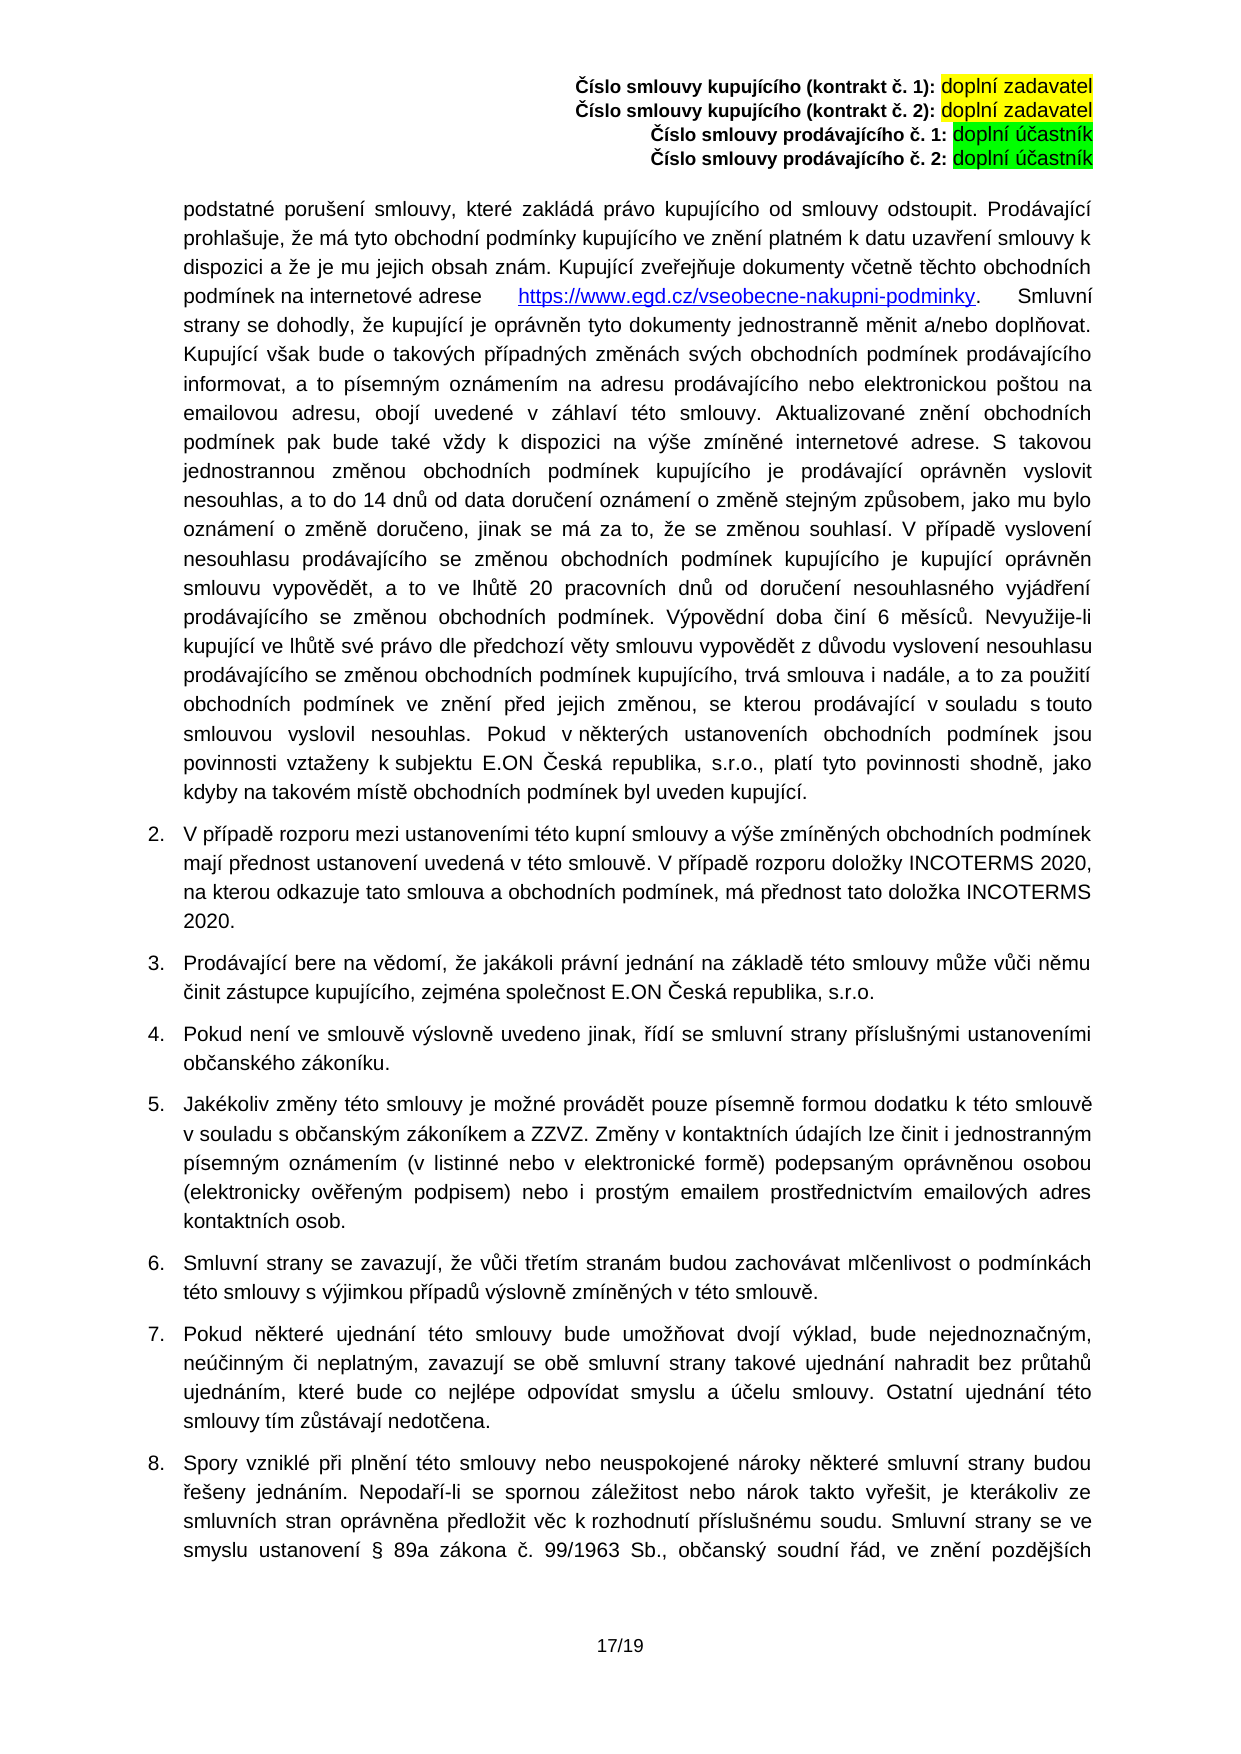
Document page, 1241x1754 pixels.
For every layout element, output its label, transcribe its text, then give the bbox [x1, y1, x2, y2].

list Pokud není ve smlouvě výslovně uvedeno jinak, řídí se smluvní strany příslušnými ustanoveními občanského zákoníku. [148, 1016, 1093, 1074]
list Pokud některé ujednání této smlouvy bude umožňovat dvojí výklad, bude nejednoznačným, neúčinným či neplatným, zavazují se obě smluvní strany takové ujednání nahradit bez průtahů ujednáním, které bude co nejlépe odpovídat smyslu a účelu smlouvy. Ostatní ujednání této smlouvy tím zůstávají nedotčena. [148, 1316, 1093, 1433]
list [148, 1445, 1093, 1562]
list Jakékoliv změny této smlouvy je možné provádět pouze písemně formou dodatku k této smlouvě v souladu s občanským zákoníkem a ZZVZ. Změny v kontaktních údajích lze činit i jednostranným písemným oznámením (v listinné nebo v elektronické formě) podepsaným oprávněnou osobou (elektronicky ověřeným podpisem) nebo i prostým emailem prostřednictvím emailových adres kontaktních osob. [148, 1087, 1093, 1233]
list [148, 191, 1093, 804]
list Prodávající bere na vědomí, že jakákoli právní jednání na základě této smlouvy může vůči němu činit zástupce kupujícího, zejména společnost E.ON Česká republika, s.r.o. [148, 945, 1093, 1004]
list V případě rozporu mezi ustanoveními této kupní smlouvy a výše zmíněných obchodních podmínek mají přednost ustanovení uvedená v této smlouvě. V případě rozporu doložky INCOTERMS 2020, na kterou odkazuje tato smlouva a obchodních podmínek, má přednost tato doložka INCOTERMS 2020. [148, 816, 1093, 933]
list Smluvní strany se zavazují, že vůči třetím stranám budou zachovávat mlčenlivost o podmínkách této smlouvy s výjimkou případů výslovně zmíněných v této smlouvě. [148, 1245, 1093, 1304]
